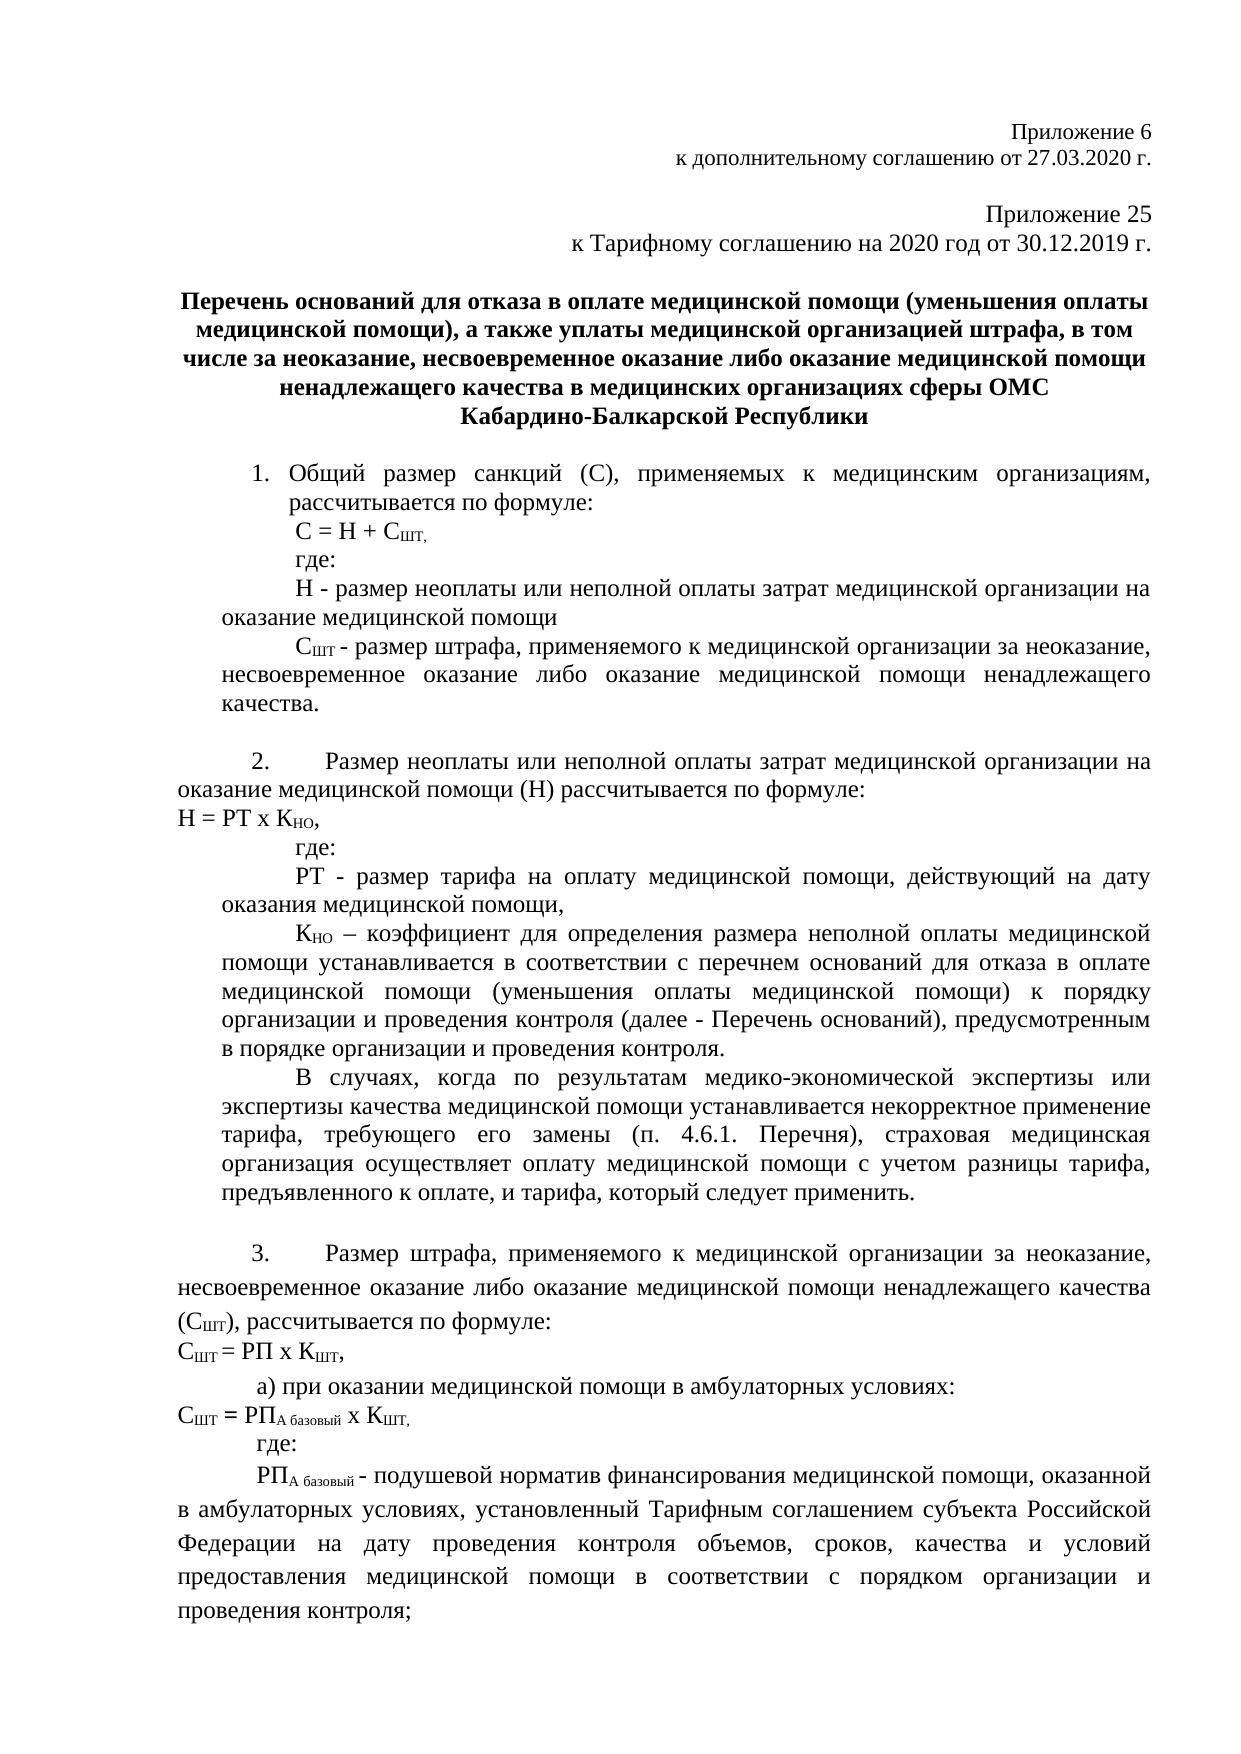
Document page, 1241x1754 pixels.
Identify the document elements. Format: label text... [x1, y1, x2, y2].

text где: [221, 544, 1152, 573]
text СШТ = РП х КШТ, [177, 1336, 1152, 1366]
text Приложение 6 [177, 118, 1152, 144]
text С = Н + СШТ, [221, 516, 1152, 544]
text Кабардино-Балкарской Республики [177, 401, 1152, 429]
text РТ - размер тарифа на оплату медицинской помощи, действующий на дату оказания медицинской помощи, [221, 861, 1152, 918]
list Размер штрафа, применяемого к медицинской организации за неоказание, несвоевременное оказание либо оказание медицинской помощи ненадлежащего качества (СШТ), рассчитывается по формуле: [177, 1234, 1152, 1336]
text В случаях, когда по результатам медико-экономической экспертизы или экспертизы качества медицинской помощи устанавливается некорректное применение тарифа, требующего его замены (п. 4.6.1. Перечня), страховая медицинская организация осуществляет оплату медицинской помощи с учетом разницы тарифа, предъявленного к оплате, и тарифа, который следует применить. [221, 1062, 1152, 1206]
text а) при оказании медицинской помощи в амбулаторных условиях: [256, 1371, 1152, 1400]
text к Тарифному соглашению на 2020 год от 30.12.2019 г. [177, 228, 1152, 257]
text где: [177, 1428, 1152, 1457]
text СШТ - размер штрафа, применяемого к медицинской организации за неоказание, несвоевременное оказание либо оказание медицинской помощи ненадлежащего качества. [221, 631, 1152, 717]
list Размер неоплаты или неполной оплаты затрат медицинской организации на оказание медицинской помощи (Н) рассчитывается по формуле: [177, 746, 1152, 803]
text к дополнительному соглашению от 27.03.2020 г. [177, 144, 1152, 171]
text Перечень оснований для отказа в оплате медицинской помощи (уменьшения оплаты медицинской помощи), а также уплаты медицинской организацией штрафа, в том числе за неоказание, несвоевременное оказание либо оказание медицинской помощи ненадлежащего качества в медицинских организациях сферы ОМС [177, 286, 1152, 401]
text где: [221, 832, 1152, 861]
text КНО – коэффициент для определения размера неполной оплаты медицинской помощи устанавливается в соответствии с перечнем оснований для отказа в оплате медицинской помощи (уменьшения оплаты медицинской помощи) к порядку организации и проведения контроля (далее - Перечень оснований), предусмотренным в порядке организации и проведения контроля. [221, 918, 1152, 1062]
text РПА базовый - подушевой норматив финансирования медицинской помощи, оказанной в амбулаторных условиях, установленный Тарифным соглашением субъекта Российской Федерации на дату проведения контроля объемов, сроков, качества и условий предоставления медицинской помощи в соответствии с порядком организации и проведения контроля; [177, 1457, 1152, 1625]
text Приложение 25 [177, 171, 1152, 228]
text СШТ = РПА базовый х КШТ, [177, 1400, 1152, 1428]
text Н - размер неоплаты или неполной оплаты затрат медицинской организации на оказание медицинской помощи [221, 573, 1152, 631]
list Общий размер санкций (С), применяемых к медицинским организациям, рассчитывается по формуле: [251, 458, 1152, 516]
text Н = РТ х КНО, [177, 803, 1152, 832]
